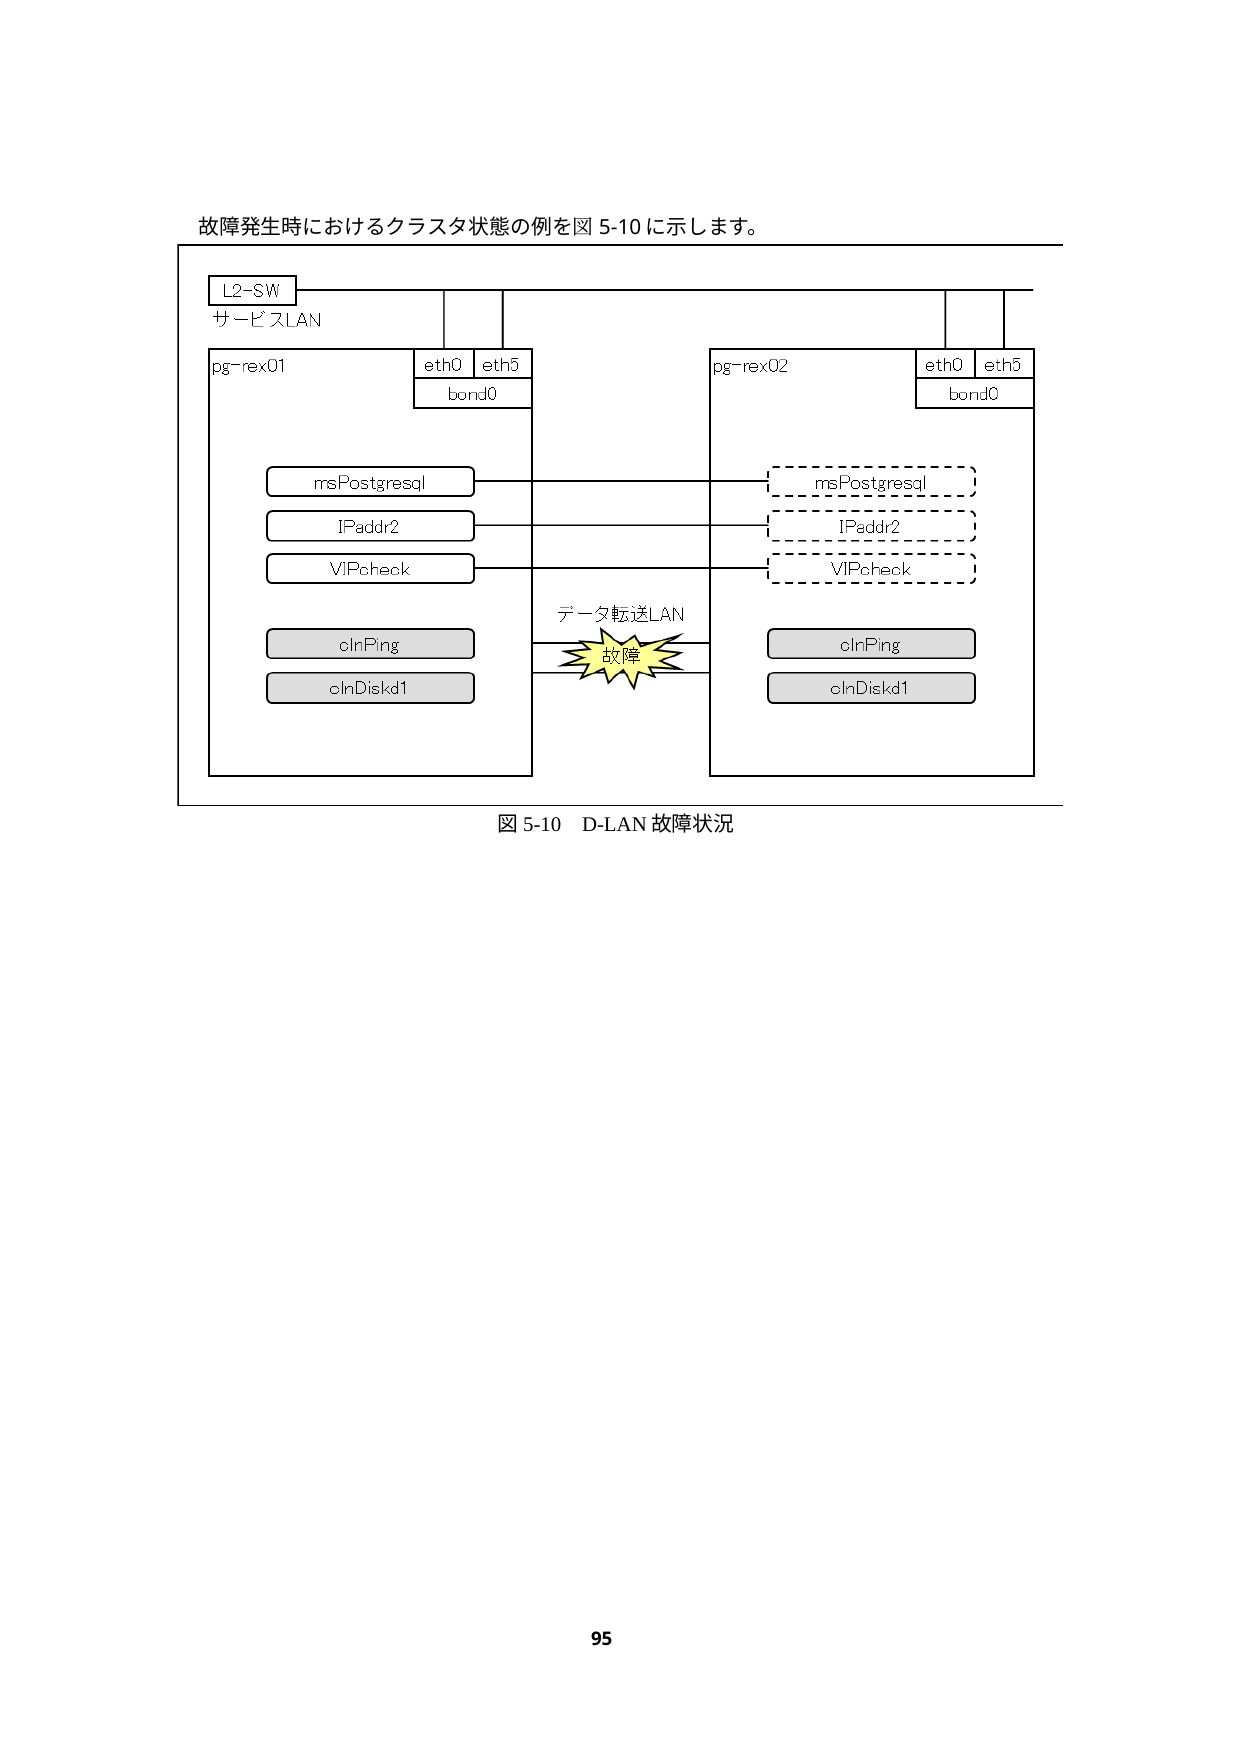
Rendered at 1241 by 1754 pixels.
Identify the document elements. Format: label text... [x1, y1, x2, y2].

picture [177, 244, 1063, 806]
